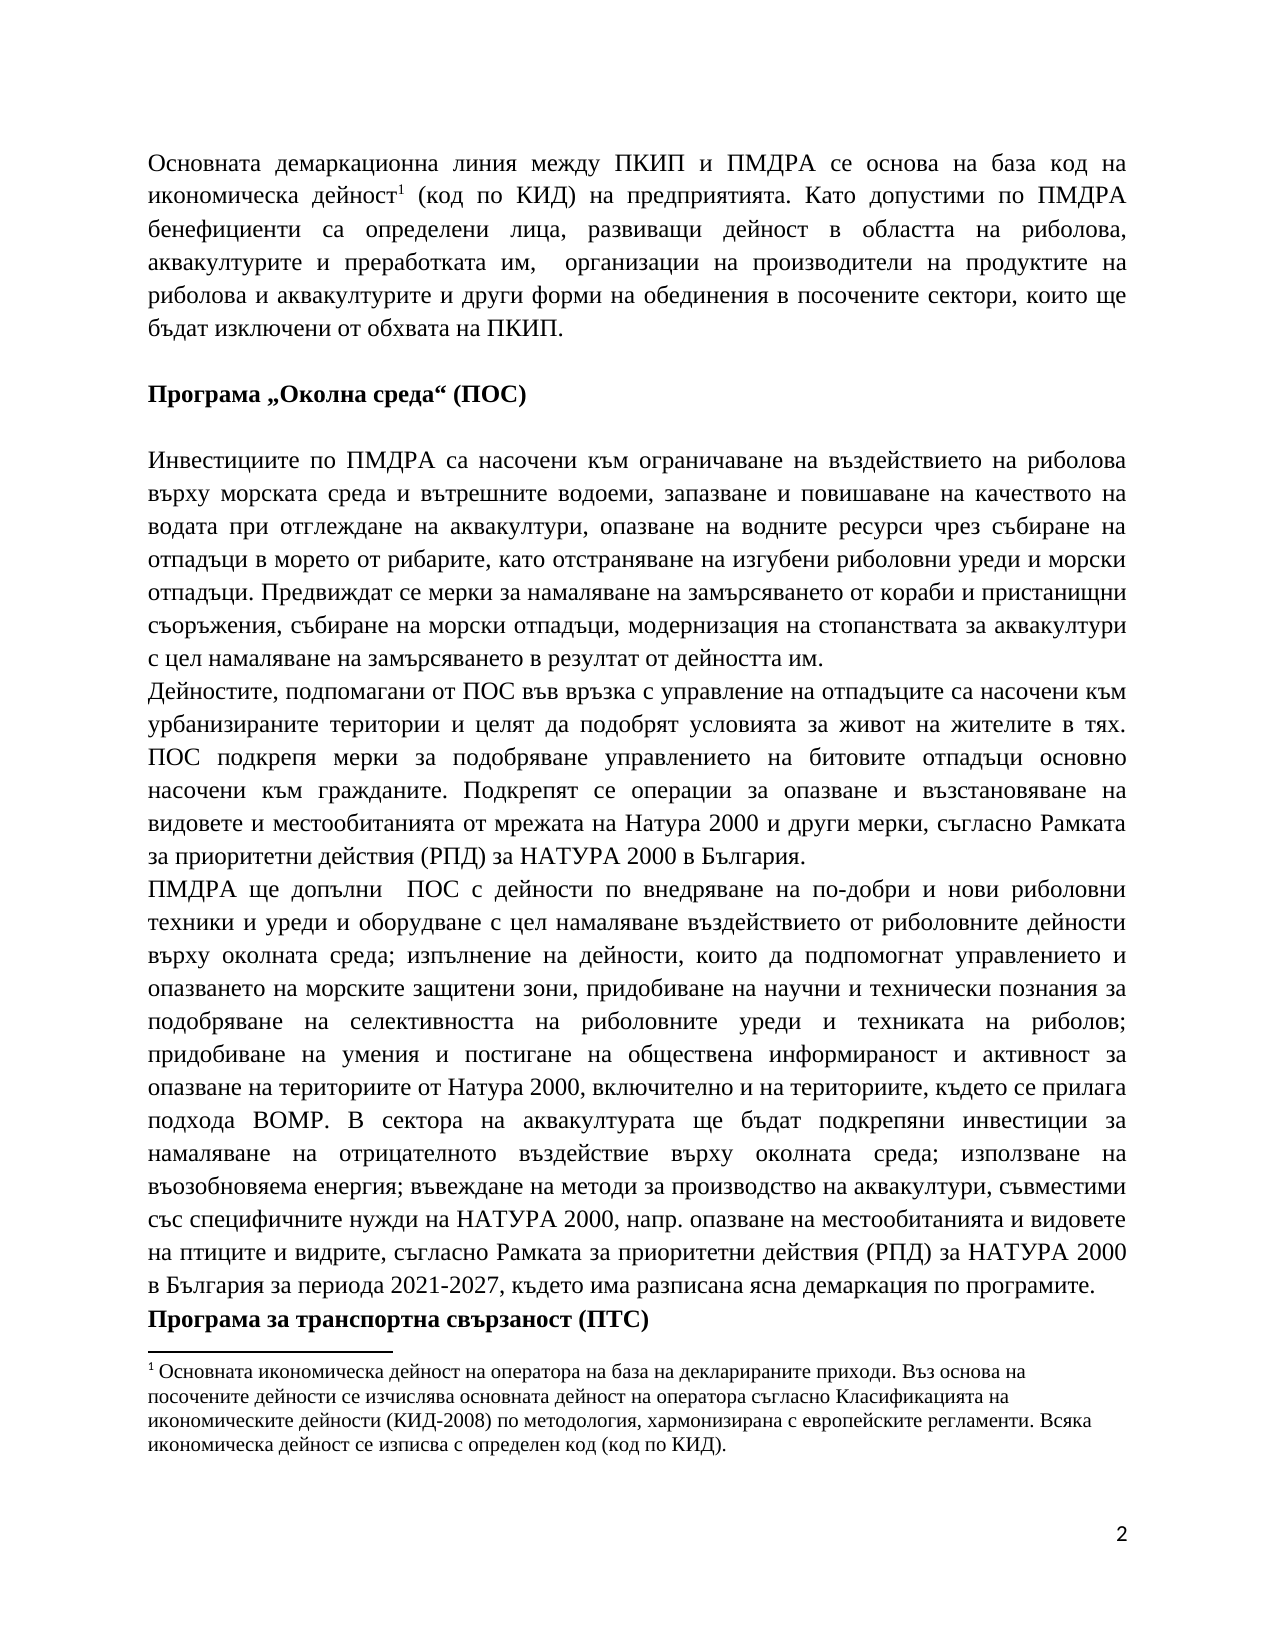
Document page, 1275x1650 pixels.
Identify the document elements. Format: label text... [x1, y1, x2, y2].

text Програма „Околна среда“ (ПОС) [148, 379, 1127, 407]
text Основната демаркационна линия между ПКИП и ПМДРА се основа на база код на икономическа дейност (код по КИД) на предприятията. Като допустими по ПМДРА бенефициенти са определени лица, развиващи дейност в областта на риболова, аквакултурите и преработката им, организации на производители на продуктите на риболова и аквакултурите и други форми на обединения в посочените сектори, които ще бъдат изключени от обхвата на ПКИП. [148, 148, 1127, 341]
text Дейностите, подпомагани от ПОС във връзка с управление на отпадъците са насочени към урбанизираните територии и целят да подобрят условията за живот на жителите в тях. ПОС подкрепя мерки за подобряване управлението на битовите отпадъци основно насочени към гражданите. Подкрепят се операции за опазване и възстановяване на видовете и местообитанията от мрежата на Натура 2000 и други мерки, съгласно Рамката за приоритетни действия (РПД) за НАТУРА 2000 в България. [148, 676, 1127, 870]
text ПМДРА ще допълни ПОС с дейности по внедряване на по-добри и нови риболовни техники и уреди и оборудване с цел намаляване въздействието от риболовните дейности върху околната среда; изпълнение на дейности, които да подпомогнат управлението и опазването на морските защитени зони, придобиване на научни и технически познания за подобряване на селективността на риболовните уреди и техниката на риболов; придобиване на умения и постигане на обществена информираност и активност за опазване на териториите от Натура 2000, включително и на териториите, където се прилага подхода ВОМР. В сектора на аквакултурата ще бъдат подкрепяни инвестиции за намаляване на отрицателното въздействие върху околната среда; използване на въозобновяема енергия; въвеждане на методи за производство на аквакултури, съвместими със специфичните нужди на НАТУРА 2000, напр. опазване на местообитанията и видовете на птиците и видрите, съгласно Рамката за приоритетни действия (РПД) за НАТУРА 2000 в България за периода 2021-2027, където има разписана ясна демаркация по програмите. [148, 874, 1127, 1299]
text Програма за транспортна свързаност (ПТС) [148, 1304, 1127, 1332]
text Инвестициите по ПМДРА са насочени към ограничаване на въздействието на риболова върху морската среда и вътрешните водоеми, запазване и повишаване на качеството на водата при отглеждане на аквакултури, опазване на водните ресурси чрез събиране на отпадъци в морето от рибарите, като отстраняване на изгубени риболовни уреди и морски отпадъци. Предвиждат се мерки за намаляване на замърсяването от кораби и пристанищни съоръжения, събиране на морски отпадъци, модернизация на стопанствата за аквакултури с цел намаляване на замърсяването в резултат от дейността им. [148, 445, 1127, 672]
